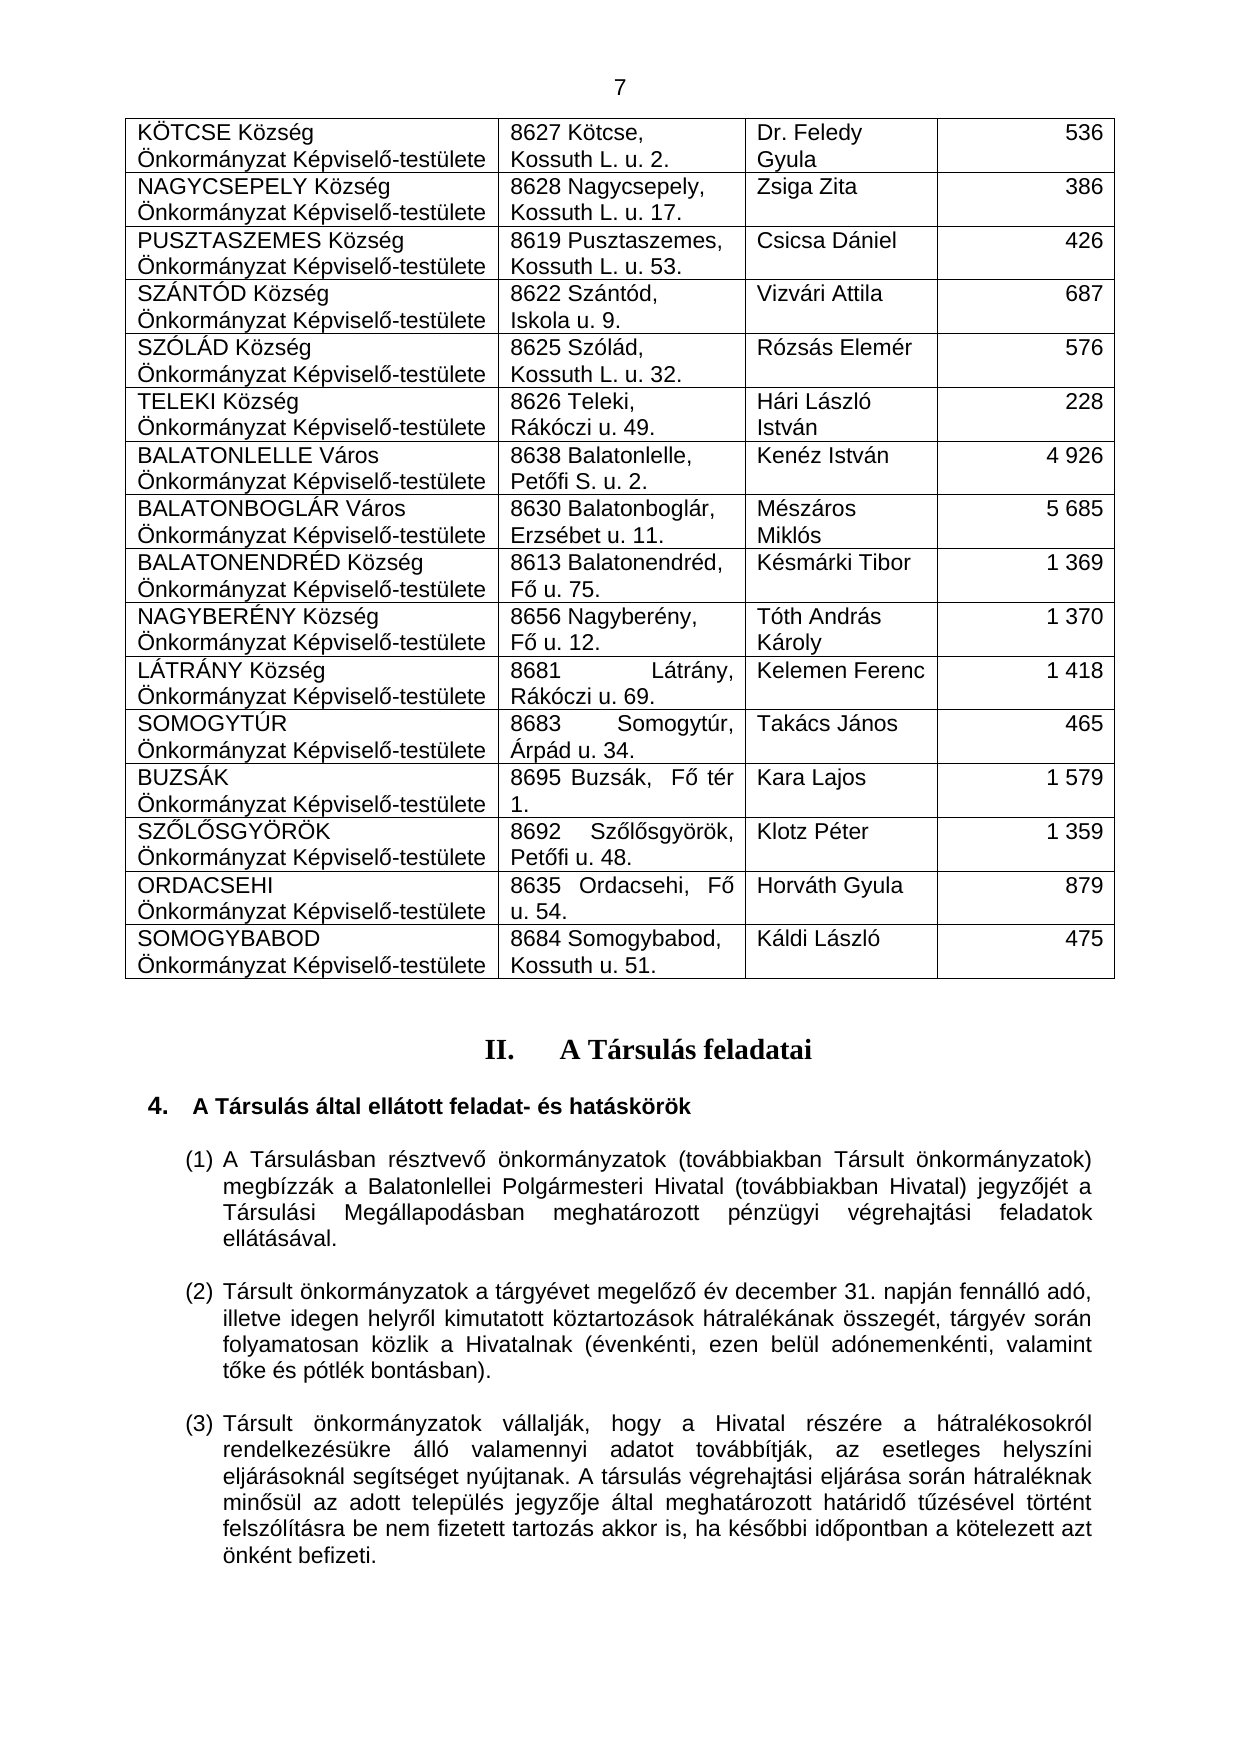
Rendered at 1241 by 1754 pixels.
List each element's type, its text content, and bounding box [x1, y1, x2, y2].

table_cell BALATONBOGLÁR Város Önkormányzat Képviselő-testülete [126, 495, 498, 548]
table_cell ORDACSEHI Önkormányzat Képviselő-testülete [126, 872, 498, 924]
list A Társulás feladatai [204, 1032, 1092, 1065]
table_cell 8692 Szőlősgyörök, Petőfi u. 48. [499, 818, 745, 871]
table_cell Takács János [746, 710, 937, 763]
table_cell 228 [938, 388, 1114, 441]
table_cell BALATONENDRÉD Község Önkormányzat Képviselő-testülete [126, 549, 498, 602]
table_cell Késmárki Tibor [746, 549, 937, 602]
list A Társulás által ellátott feladat- és hatáskörök [148, 1091, 1092, 1120]
table_cell 8628 Nagycsepely, Kossuth L. u. 17. [499, 173, 745, 226]
table_cell 8695 Buzsák, Fő tér 1. [499, 764, 745, 817]
table_cell 8683 Somogytúr, Árpád u. 34. [499, 710, 745, 763]
table_cell 1 359 [938, 818, 1114, 871]
table_cell 8622 Szántód, Iskola u. 9. [499, 280, 745, 333]
table_cell 465 [938, 710, 1114, 763]
table_cell Káldi László [746, 925, 937, 978]
table_cell SOMOGYBABOD Önkormányzat Képviselő-testülete [126, 925, 498, 978]
table_cell 386 [938, 173, 1114, 226]
table_cell Zsiga Zita [746, 173, 937, 226]
table_cell 8626 Teleki, Rákóczi u. 49. [499, 388, 745, 441]
table_cell Klotz Péter [746, 818, 937, 871]
table_cell LÁTRÁNY Község Önkormányzat Képviselő-testülete [126, 657, 498, 709]
table_cell 475 [938, 925, 1114, 978]
table_cell 879 [938, 872, 1114, 924]
table_cell Hári László István [746, 388, 937, 441]
table_cell Kara Lajos [746, 764, 937, 817]
table_cell Szántód Község Önkormányzat Képviselő-testülete [126, 280, 498, 333]
table_cell 1 579 [938, 764, 1114, 817]
table_cell Kötcse Község Önkormányzat Képviselő-testülete [126, 119, 498, 172]
table_cell 8681 Látrány, Rákóczi u. 69. [499, 657, 745, 709]
table_cell Csicsa Dániel [746, 227, 937, 279]
table_cell 8656 Nagyberény, Fő u. 12. [499, 603, 745, 656]
list A Társulásban résztvevő önkormányzatok (továbbiakban Társult önkormányzatok) megbízzák a Balatonlellei Polgármesteri Hivatal (továbbiakban Hivatal) jegyzőjét a Társulási Megállapodásban meghatározott pénzügyi végrehajtási feladatok ellátásával. [185, 1146, 1092, 1252]
table_cell Dr. Feledy Gyula [746, 119, 937, 172]
table_cell SOMOGYTÚR Önkormányzat Képviselő-testülete [126, 710, 498, 763]
table_cell 426 [938, 227, 1114, 279]
table_cell Kenéz István [746, 442, 937, 494]
table_cell Pusztaszemes Község Önkormányzat Képviselő-testülete [126, 227, 498, 279]
table_cell Mészáros Miklós [746, 495, 937, 548]
table_cell Nagycsepely Község Önkormányzat Képviselő-testülete [126, 173, 498, 226]
table_cell 687 [938, 280, 1114, 333]
table_cell Horváth Gyula [746, 872, 937, 924]
table_cell NAGYBERÉNY Község Önkormányzat Képviselő-testülete [126, 603, 498, 656]
table_cell 8684 Somogybabod, Kossuth u. 51. [499, 925, 745, 978]
table_cell Teleki Község Önkormányzat Képviselő-testülete [126, 388, 498, 441]
table_cell Vizvári Attila [746, 280, 937, 333]
table_cell 8613 Balatonendréd, Fő u. 75. [499, 549, 745, 602]
table_cell Balatonlelle Város Önkormányzat Képviselő-testülete [126, 442, 498, 494]
table_cell 8630 Balatonboglár, Erzsébet u. 11. [499, 495, 745, 548]
list Társult önkormányzatok vállalják, hogy a Hivatal részére a hátralékosokról rendelkezésükre álló valamennyi adatot továbbítják, az esetleges helyszíni eljárásoknál segítséget nyújtanak. A társulás végrehajtási eljárása során hátraléknak minősül az adott település jegyzője által meghatározott határidő tűzésével történt felszólításra be nem fizetett tartozás akkor is, ha későbbi időpontban a kötelezett azt önként befizeti. [185, 1410, 1092, 1568]
table_cell 4 926 [938, 442, 1114, 494]
table_cell 8627 Kötcse, Kossuth L. u. 2. [499, 119, 745, 172]
table_cell Rózsás Elemér [746, 334, 937, 387]
table_cell Szólád Község Önkormányzat Képviselő-testülete [126, 334, 498, 387]
table_cell 8635 Ordacsehi, Fő u. 54. [499, 872, 745, 924]
table_cell 1 370 [938, 603, 1114, 656]
table_cell Tóth András Károly [746, 603, 937, 656]
table_cell 576 [938, 334, 1114, 387]
table_cell 8625 Szólád, Kossuth L. u. 32. [499, 334, 745, 387]
list Társult önkormányzatok a tárgyévet megelőző év december 31. napján fennálló adó, illetve idegen helyről kimutatott köztartozások hátralékának összegét, tárgyév során folyamatosan közlik a Hivatalnak (évenkénti, ezen belül adónemenkénti, valamint tőke és pótlék bontásban). [185, 1278, 1092, 1383]
table_cell 5 685 [938, 495, 1114, 548]
table_cell BUZSÁK Önkormányzat Képviselő-testülete [126, 764, 498, 817]
table_cell SZŐLŐSGYÖRÖK Önkormányzat Képviselő-testülete [126, 818, 498, 871]
table_cell 1 418 [938, 657, 1114, 709]
table_cell 1 369 [938, 549, 1114, 602]
table_cell 536 [938, 119, 1114, 172]
table_cell 8619 Pusztaszemes, Kossuth L. u. 53. [499, 227, 745, 279]
table_cell 8638 Balatonlelle, Petőfi S. u. 2. [499, 442, 745, 494]
table_cell Kelemen Ferenc [746, 657, 937, 709]
